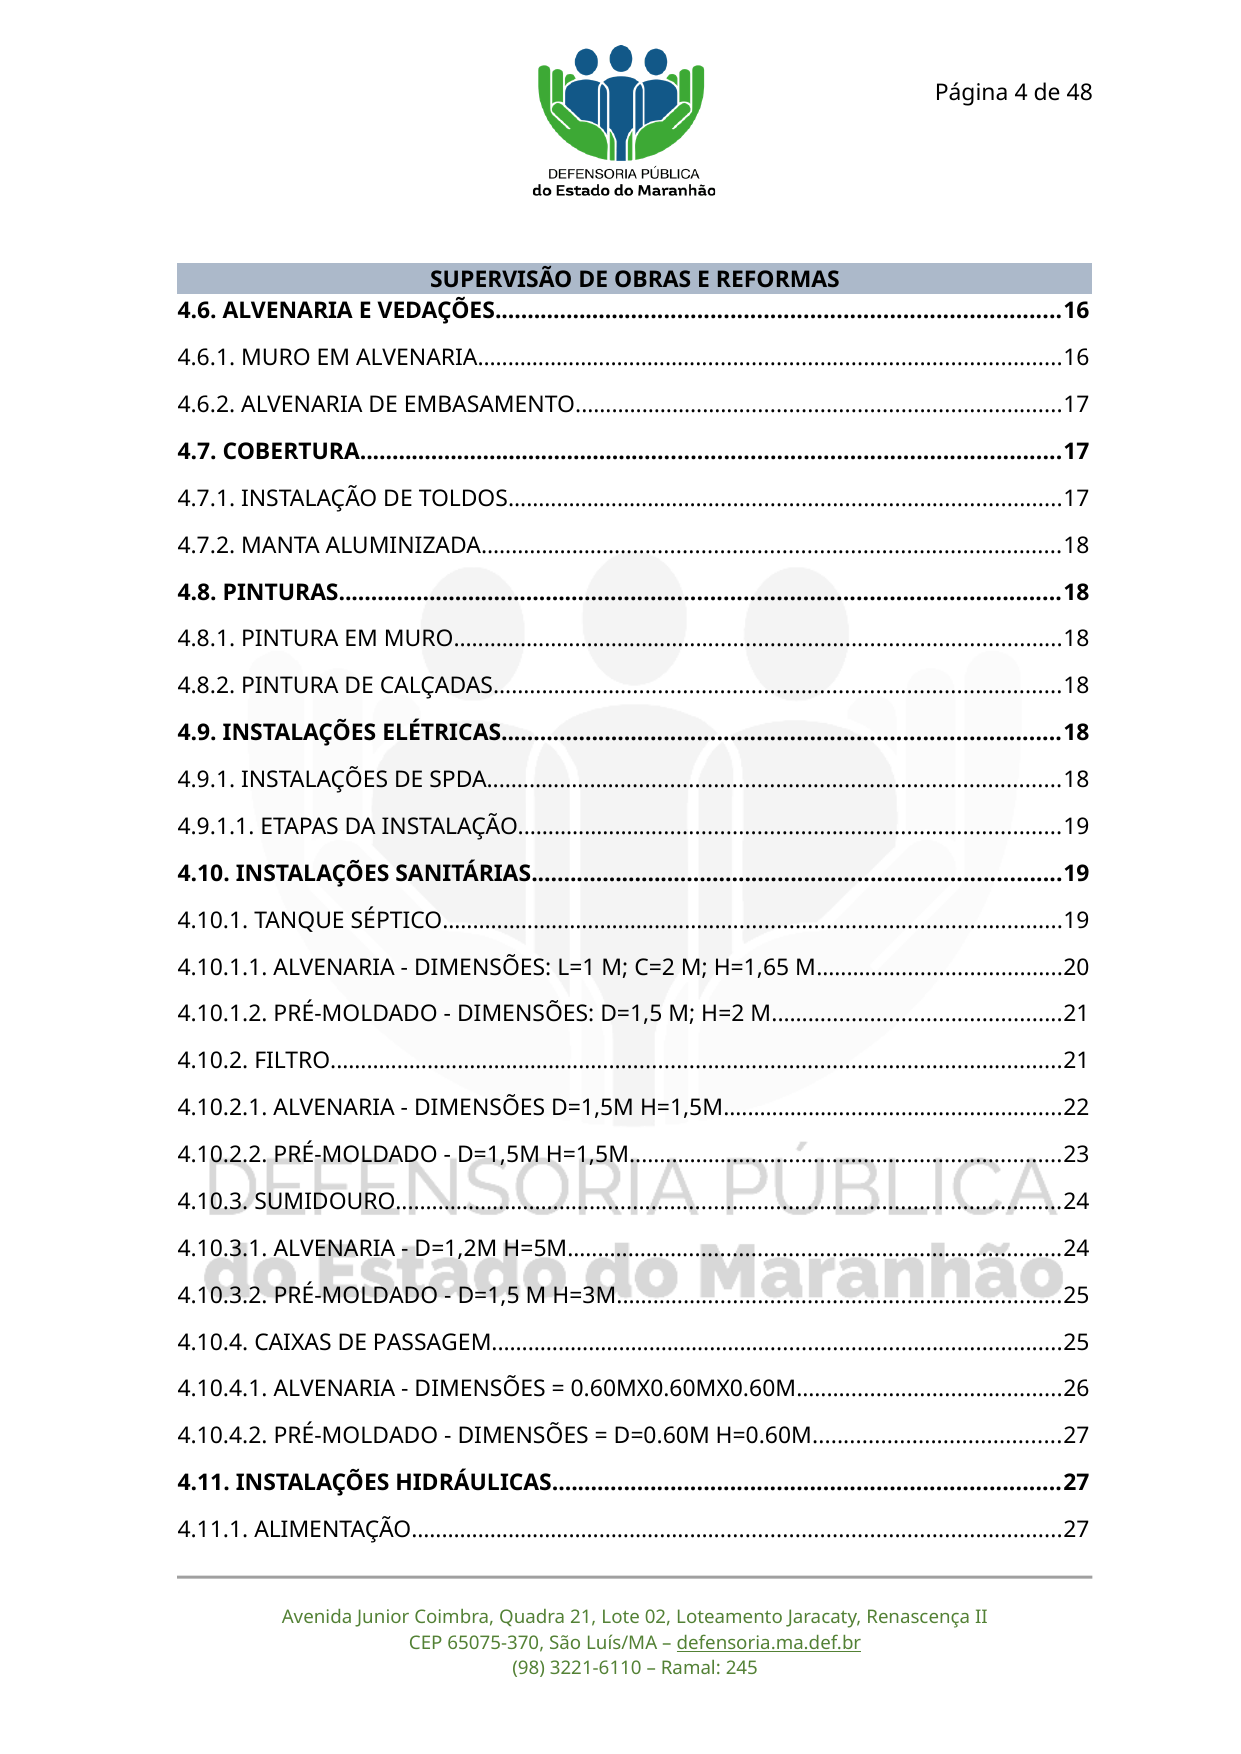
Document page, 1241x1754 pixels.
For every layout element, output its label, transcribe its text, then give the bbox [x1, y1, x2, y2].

text 4.10.3.2. PRÉ-MOLDADO - D=1,5 M H=3M 25 [177, 1279, 1092, 1310]
list 4.10.2. FILTRO 21 [177, 1044, 1092, 1076]
subtitle 4.11. INSTALAÇÕES HIDRÁULICAS 27 [177, 1466, 1092, 1497]
subtitle 4.10. INSTALAÇÕES SANITÁRIAS 19 [177, 857, 1092, 888]
list 4.10.3. SUMIDOURO 24 [177, 1185, 1092, 1216]
list 4.10.1.2. PRÉ-MOLDADO - DIMENSÕES: D=1,5 M; H=2 M 21 [177, 997, 1092, 1029]
subtitle 4.9. INSTALAÇÕES ELÉTRICAS 18 [177, 716, 1092, 747]
text 4.10.4.1. ALVENARIA - DIMENSÕES = 0.60MX0.60MX0.60M 26 [177, 1372, 1092, 1404]
picture [532, 45, 716, 196]
list 4.8.1. PINTURA EM MURO 18 [177, 622, 1092, 654]
list 4.7.1. INSTALAÇÃO DE TOLDOS 17 [177, 482, 1092, 513]
text 4.10.4. CAIXAS DE PASSAGEM 25 [177, 1326, 1092, 1357]
text 4.10.4.2. PRÉ-MOLDADO - DIMENSÕES = D=0.60M H=0.60M 27 [177, 1419, 1092, 1451]
subtitle 4.7. COBERTURA 17 [177, 435, 1092, 466]
subtitle 4.8. PINTURAS 18 [177, 576, 1092, 607]
list 4.9.1.1. ETAPAS DA INSTALAÇÃO 19 [177, 810, 1092, 841]
list 4.10.2.2. PRÉ-MOLDADO - D=1,5M H=1,5M 23 [177, 1138, 1092, 1169]
list 4.11.1. ALIMENTAÇÃO 27 [177, 1513, 1092, 1544]
list 4.8.2. PINTURA DE CALÇADAS 18 [177, 669, 1092, 701]
subtitle 4.6.1. MURO EM ALVENARIA 16 [177, 341, 1092, 372]
text 4.10.3.1. ALVENARIA - D=1,2M H=5M 24 [177, 1232, 1092, 1263]
list 4.10.1. TANQUE SÉPTICO 19 [177, 904, 1092, 935]
list 4.10.2.1. ALVENARIA - DIMENSÕES D=1,5M H=1,5M 22 [177, 1091, 1092, 1122]
list 4.6.2. ALVENARIA DE EMBASAMENTO 17 [177, 388, 1092, 419]
list 4.10.1.1. ALVENARIA - DIMENSÕES: L=1 M; C=2 M; H=1,65 M 20 [177, 951, 1092, 982]
list 4.7.2. MANTA ALUMINIZADA 18 [177, 529, 1092, 560]
subtitle 4.6. ALVENARIA E VEDAÇÕES 16 [177, 294, 1092, 326]
subtitle 4.9.1. INSTALAÇÕES DE SPDA 18 [177, 763, 1092, 794]
